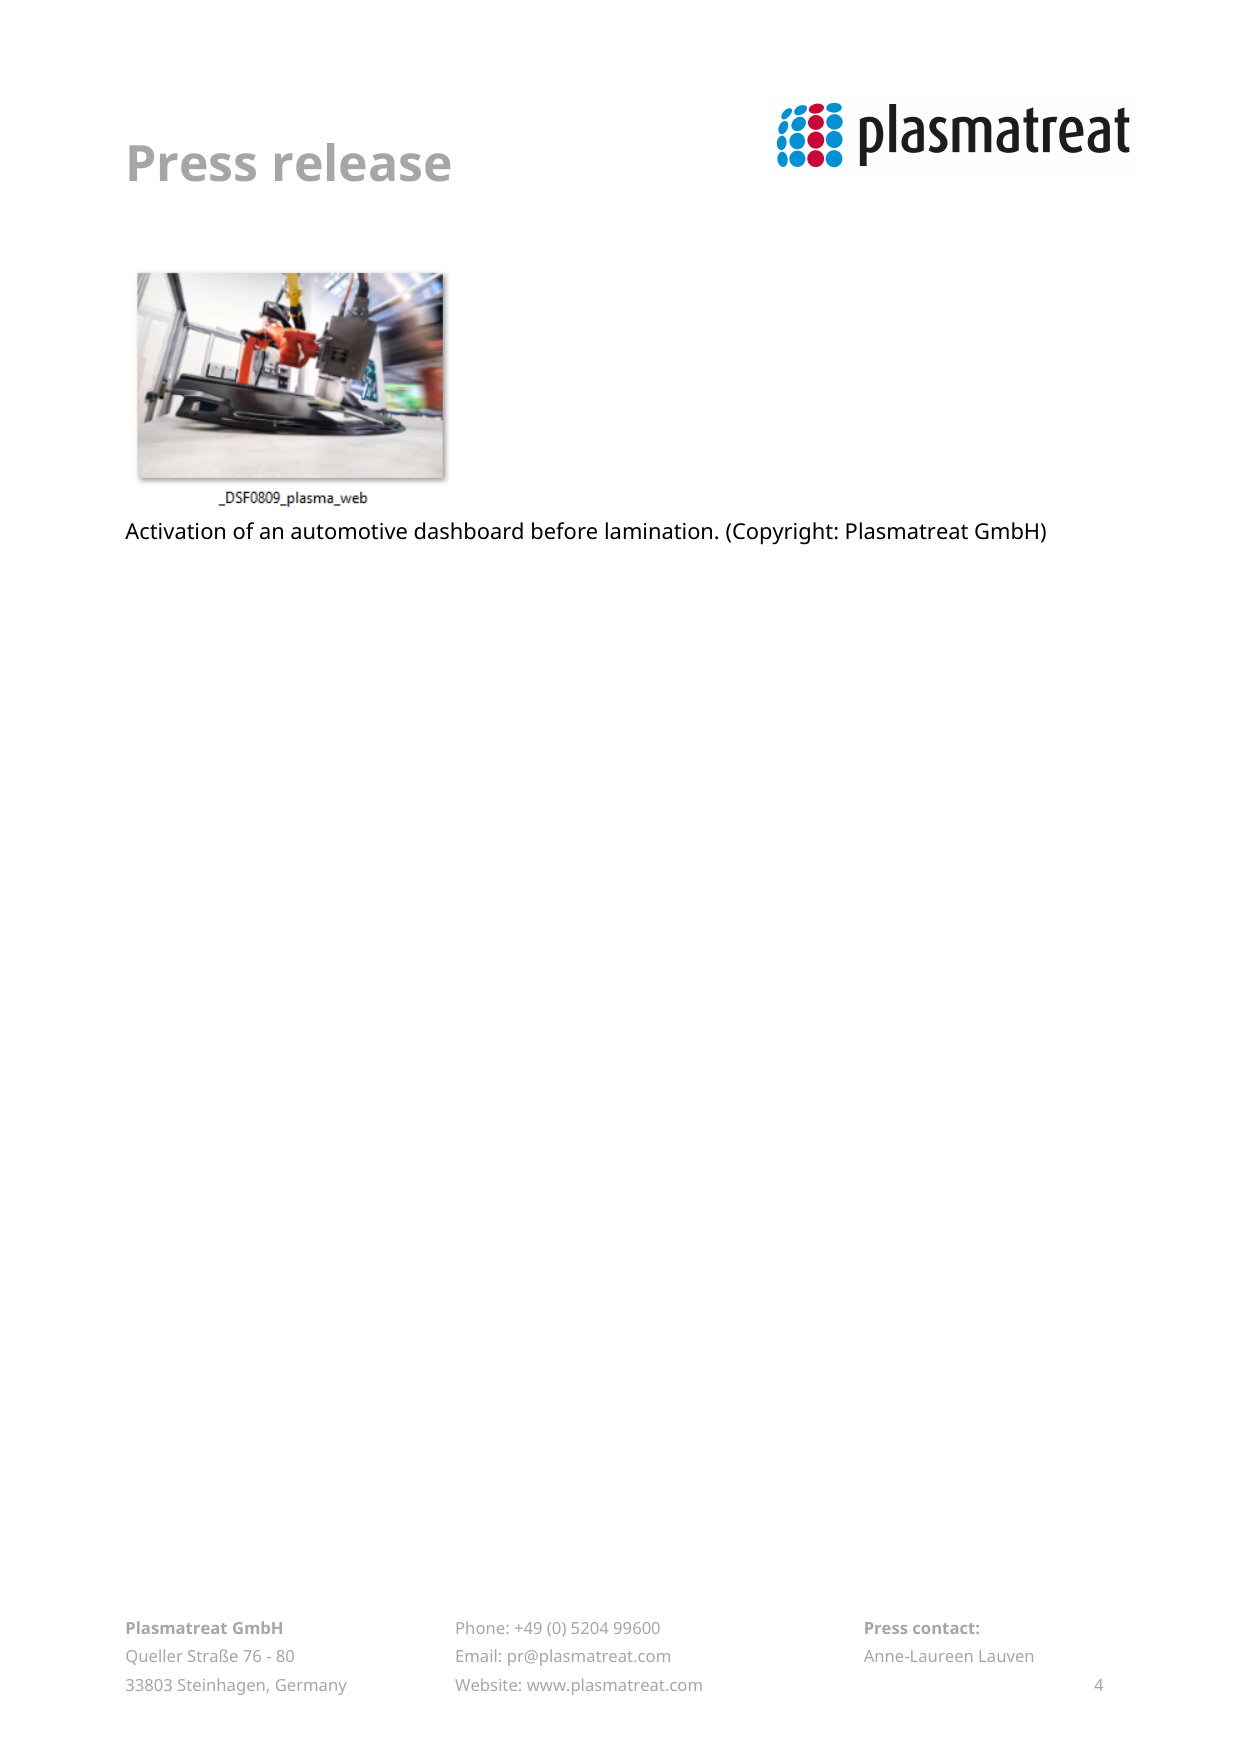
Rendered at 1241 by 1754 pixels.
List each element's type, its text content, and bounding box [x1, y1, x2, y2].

picture [125, 254, 458, 512]
text Activation of an automotive dashboard before lamination. (Copyright: Plasmatreat GmbH) [125, 516, 1122, 546]
picture [768, 94, 1138, 176]
